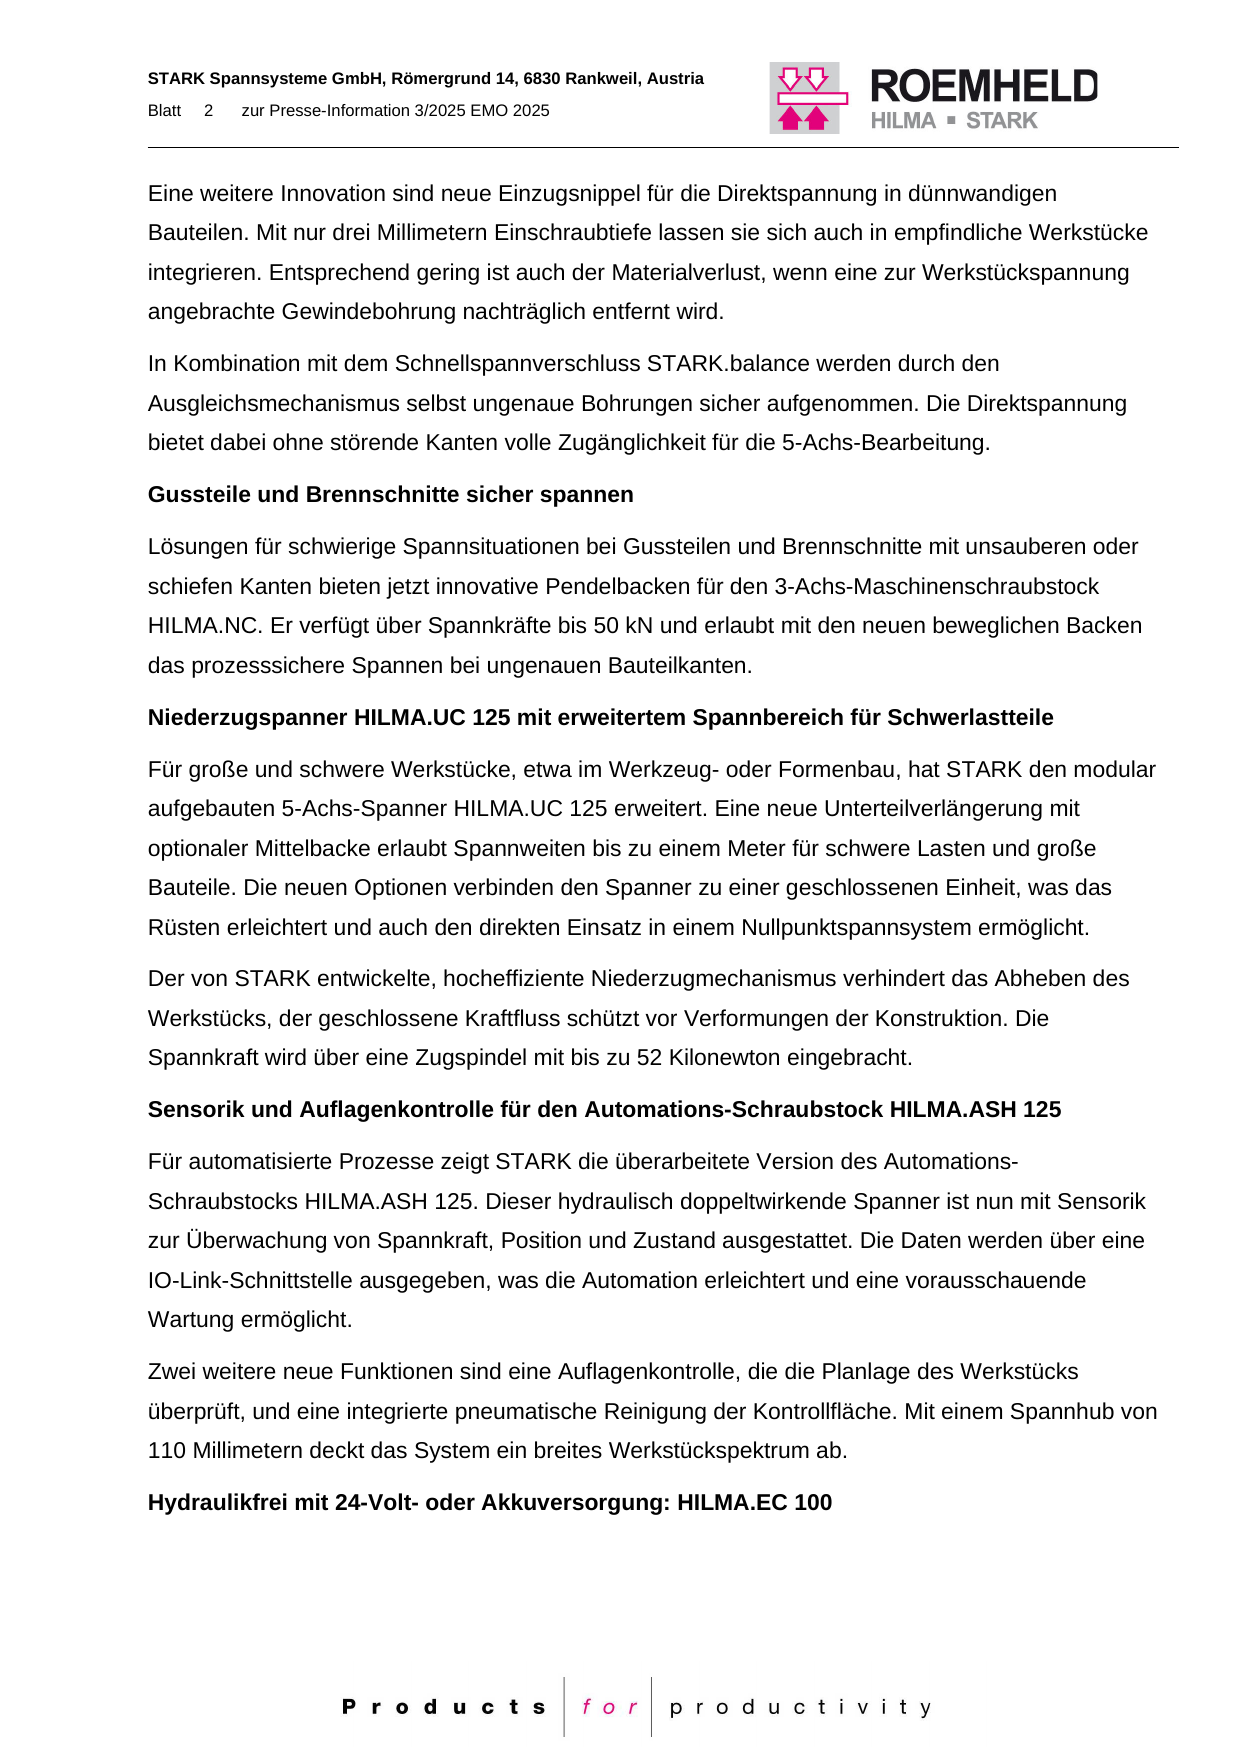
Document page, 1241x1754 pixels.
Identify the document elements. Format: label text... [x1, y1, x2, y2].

picture [296, 1661, 987, 1747]
text Hydraulikfrei mit 24-Volt- oder Akkuversorgung: HILMA.EC 100 [148, 1489, 1162, 1516]
text Eine weitere Innovation sind neue Einzugsnippel für die Direktspannung in dünnwandigen Bauteilen. Mit nur drei Millimetern Einschraubtiefe lassen sie sich auch in empfindliche Werkstücke integrieren. Entsprechend gering ist auch der Materialverlust, wenn eine zur Werkstückspannung angebrachte Gewindebohrung nachträglich entfernt wird. [148, 148, 1162, 324]
picture [768, 62, 1097, 134]
text Für große und schwere Werkstücke, etwa im Werkzeug- oder Formenbau, hat STARK den modular aufgebauten 5-Achs-Spanner HILMA.UC 125 erweitert. Eine neue Unterteilverlängerung mit optionaler Mittelbacke erlaubt Spannweiten bis zu einem Meter für schwere Lasten und große Bauteile. Die neuen Optionen verbinden den Spanner zu einer geschlossenen Einheit, was das Rüsten erleichtert und auch den direkten Einsatz in einem Nullpunktspannsystem ermöglicht. [148, 756, 1162, 940]
text Der von STARK entwickelte, hocheffiziente Niederzugmechanismus verhindert das Abheben des Werkstücks, der geschlossene Kraftfluss schützt vor Verformungen der Konstruktion. Die Spannkraft wird über eine Zugspindel mit bis zu 52 Kilonewton eingebracht. [148, 965, 1162, 1071]
text Lösungen für schwierige Spannsituationen bei Gussteilen und Brennschnitte mit unsauberen oder schiefen Kanten bieten jetzt innovative Pendelbacken für den 3-Achs-Maschinenschraubstock HILMA.NC. Er verfügt über Spannkräfte bis 50 kN und erlaubt mit den neuen beweglichen Backen das prozesssichere Spannen bei ungenauen Bauteilkanten. [148, 533, 1162, 678]
text In Kombination mit dem Schnellspannverschluss STARK.balance werden durch den Ausgleichsmechanismus selbst ungenaue Bohrungen sicher aufgenommen. Die Direktspannung bietet dabei ohne störende Kanten volle Zugänglichkeit für die 5-Achs-Bearbeitung. [148, 350, 1162, 456]
text Sensorik und Auflagenkontrolle für den Automations-Schraubstock HILMA.ASH 125 [148, 1096, 1162, 1123]
text Niederzugspanner HILMA.UC 125 mit erweitertem Spannbereich für Schwerlastteile [148, 703, 1162, 730]
text Gussteile und Brennschnitte sicher spannen [148, 481, 1162, 507]
text Für automatisierte Prozesse zeigt STARK die überarbeitete Version des Automations-Schraubstocks HILMA.ASH 125. Dieser hydraulisch doppeltwirkende Spanner ist nun mit Sensorik zur Überwachung von Spannkraft, Position und Zustand ausgestattet. Die Daten werden über eine IO-Link-Schnittstelle ausgegeben, was die Automation erleichtert und eine vorausschauende Wartung ermöglicht. [148, 1148, 1162, 1333]
text Zwei weitere neue Funktionen sind eine Auflagenkontrolle, die die Planlage des Werkstücks überprüft, und eine integrierte pneumatische Reinigung der Kontrollfläche. Mit einem Spannhub von 110 Millimetern deckt das System ein breites Werkstückspektrum ab. [148, 1358, 1162, 1463]
